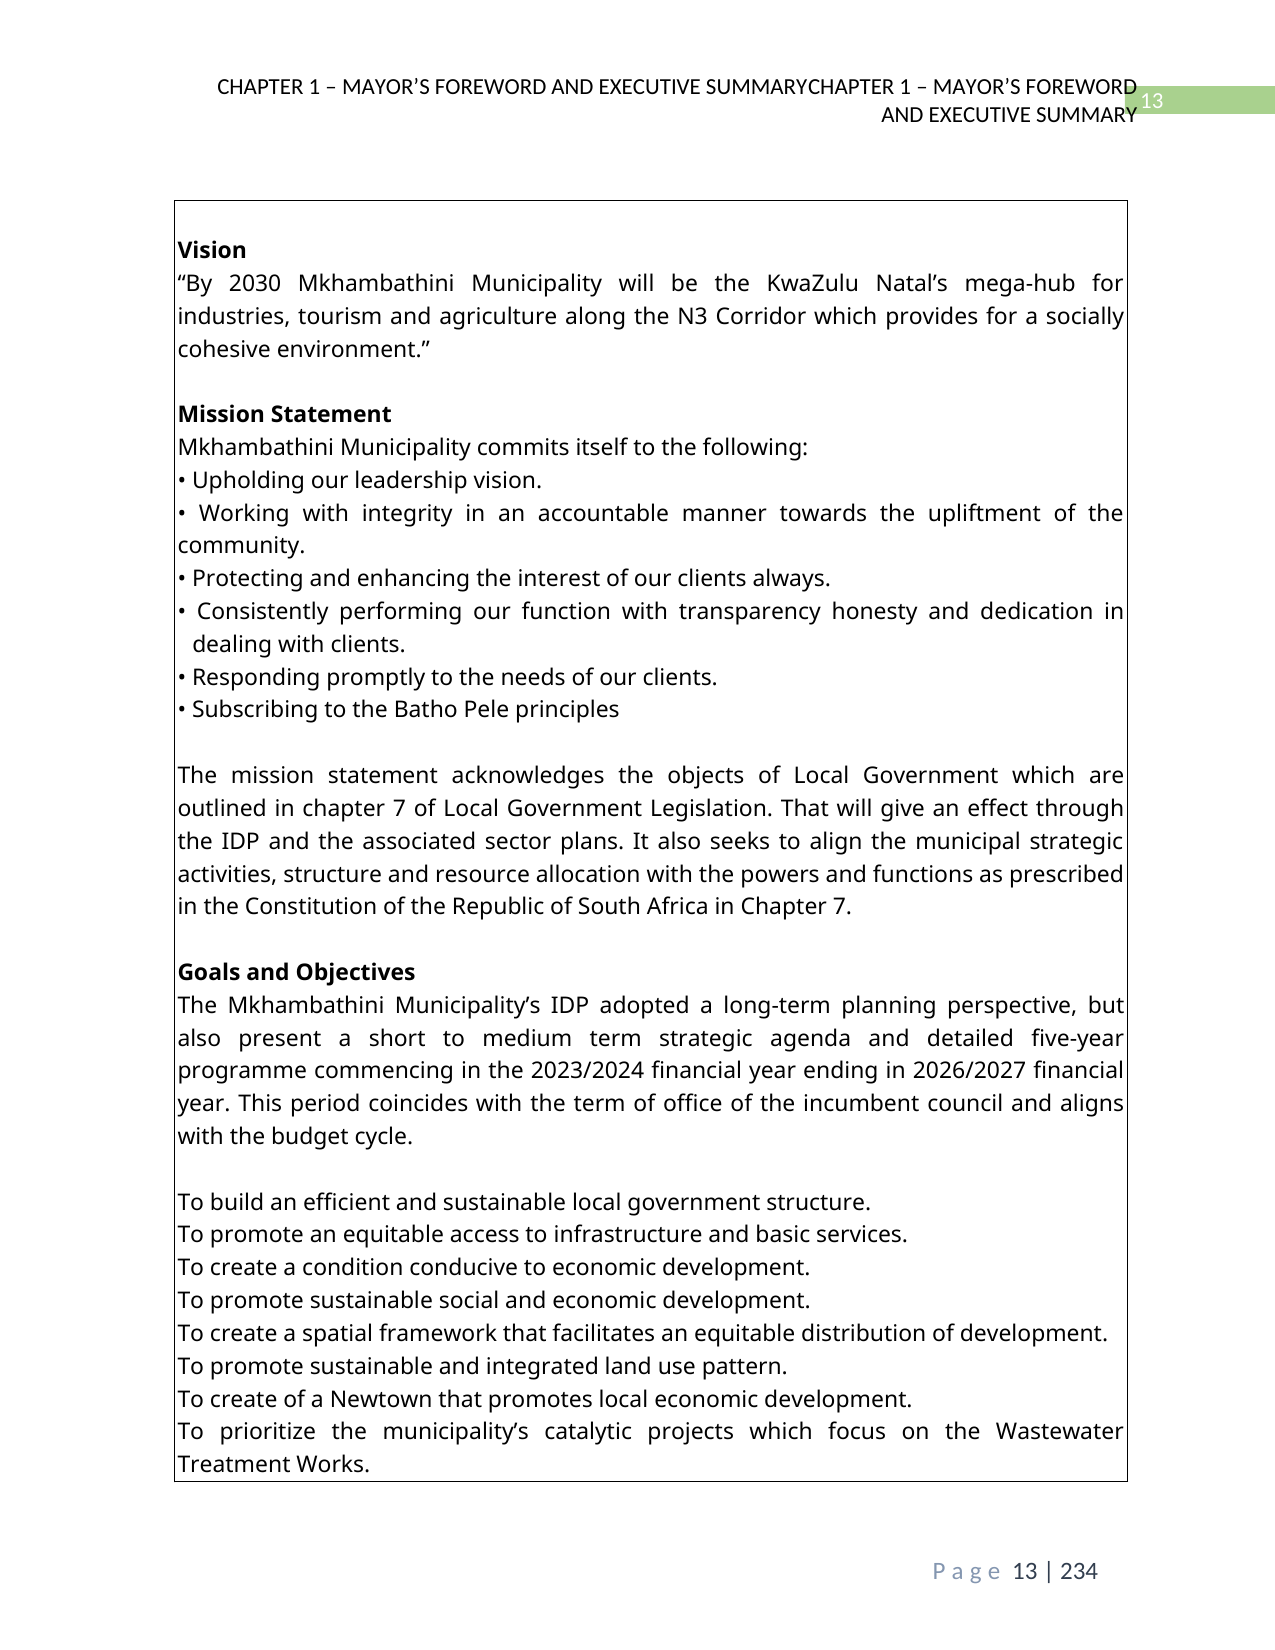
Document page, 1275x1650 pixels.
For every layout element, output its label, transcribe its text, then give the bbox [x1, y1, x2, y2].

text • Consistently performing our function with transparency honesty and dedication in dealing with clients. [175, 594, 1127, 659]
text Vision [175, 233, 1127, 265]
text • Subscribing to the Batho Pele principles [175, 692, 1127, 725]
text The mission statement acknowledges the objects of Local Government which are outlined in chapter 7 of Local Government Legislation. That will give an effect through the IDP and the associated sector plans. It also seeks to align the municipal strategic activities, structure and resource allocation with the powers and functions as prescribed in the Constitution of the Republic of South Africa in Chapter 7. [175, 758, 1127, 922]
text To promote an equitable access to infrastructure and basic services. [175, 1217, 1127, 1250]
text • Working with integrity in an accountable manner towards the upliftment of the community. [175, 496, 1127, 561]
text Mission Statement [175, 397, 1127, 429]
text To create of a Newtown that promotes local economic development. [175, 1381, 1127, 1414]
text Goals and Objectives [175, 955, 1127, 987]
text “By 2030 Mkhambathini Municipality will be the KwaZulu Natal’s mega-hub for industries, tourism and agriculture along the N3 Corridor which provides for a socially cohesive environment.” [175, 266, 1127, 364]
text • Responding promptly to the needs of our clients. [175, 659, 1127, 692]
text To create a condition conducive to economic development. [175, 1250, 1127, 1282]
text To create a spatial framework that facilitates an equitable distribution of development. [175, 1316, 1127, 1348]
text To prioritize the municipality’s catalytic projects which focus on the Wastewater Treatment Works. [175, 1414, 1127, 1481]
text • Upholding our leadership vision. [175, 463, 1127, 495]
text To build an efficient and sustainable local government structure. [175, 1184, 1127, 1217]
text To promote sustainable and integrated land use pattern. [175, 1349, 1127, 1381]
text The Mkhambathini Municipality’s IDP adopted a long-term planning perspective, but also present a short to medium term strategic agenda and detailed five-year programme commencing in the 2023/2024 financial year ending in 2026/2027 financial year. This period coincides with the term of office of the incumbent council and aligns with the budget cycle. [175, 988, 1127, 1151]
text To promote sustainable social and economic development. [175, 1283, 1127, 1315]
text Mkhambathini Municipality commits itself to the following: [175, 430, 1127, 462]
text • Protecting and enhancing the interest of our clients always. [175, 561, 1127, 593]
